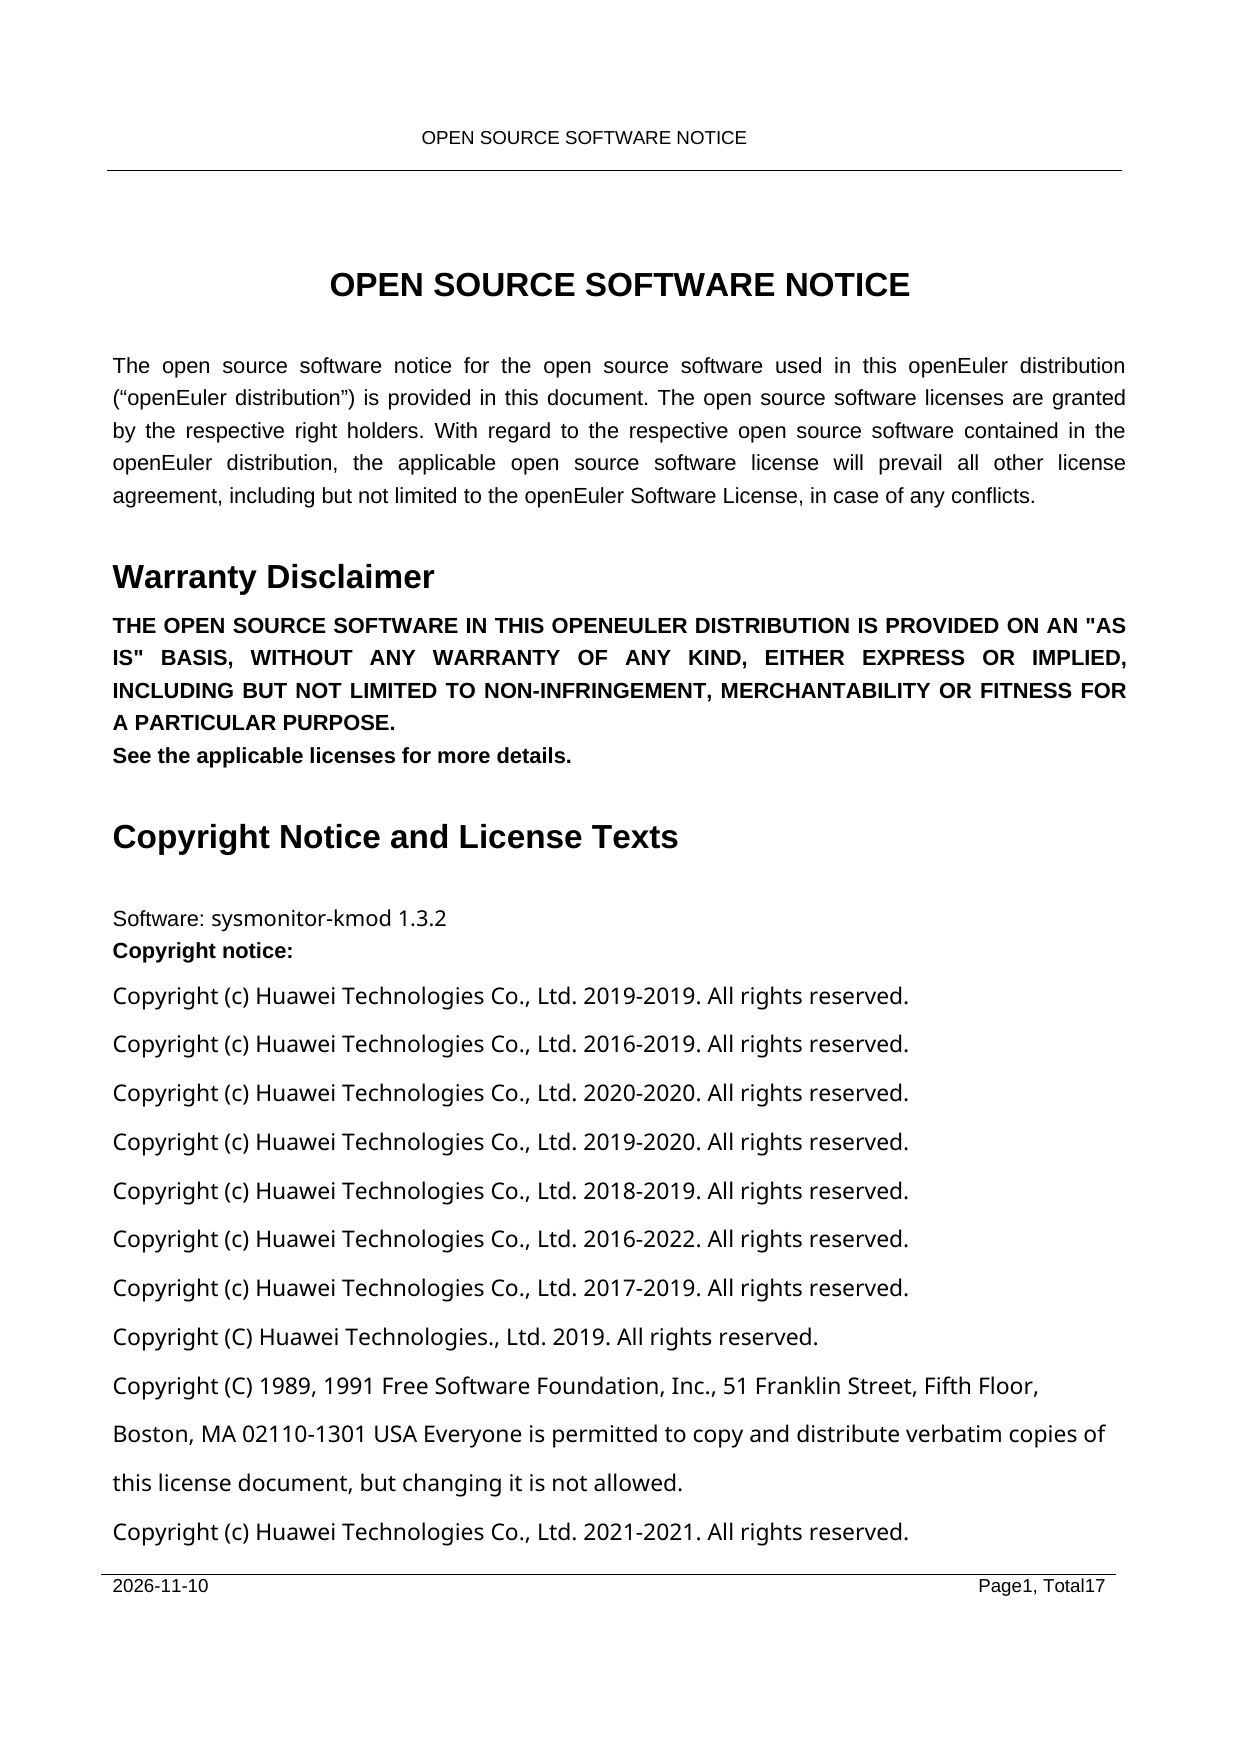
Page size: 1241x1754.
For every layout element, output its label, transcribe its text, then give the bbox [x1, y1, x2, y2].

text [112, 979, 1128, 1548]
text OPEN SOURCE SOFTWARE NOTICE [112, 251, 1128, 316]
text Warranty Disclaimer [112, 544, 1128, 609]
text Copyright Notice and License Texts [112, 804, 1128, 869]
text THE OPEN SOURCE SOFTWARE IN THIS OPENEULER DISTRIBUTION IS PROVIDED ON AN "AS IS" BASIS, WITHOUT ANY WARRANTY OF ANY KIND, EITHER EXPRESS OR IMPLIED, INCLUDING BUT NOT LIMITED TO NON-INFRINGEMENT, MERCHANTABILITY OR FITNESS FOR A PARTICULAR PURPOSE. See the applicable licenses for more details. [112, 609, 1128, 771]
text The open source software notice for the open source software used in this openEuler distribution (“openEuler distribution”) is provided in this document. The open source software licenses are granted by the respective right holders. With regard to the respective open source software contained in the openEuler distribution, the applicable open source software license will prevail all other license agreement, including but not limited to the openEuler Software License, in case of any conflicts. [112, 349, 1128, 511]
text Copyright notice: [112, 934, 1128, 966]
text Software: sysmonitor-kmod 1.3.2 [112, 901, 1128, 934]
